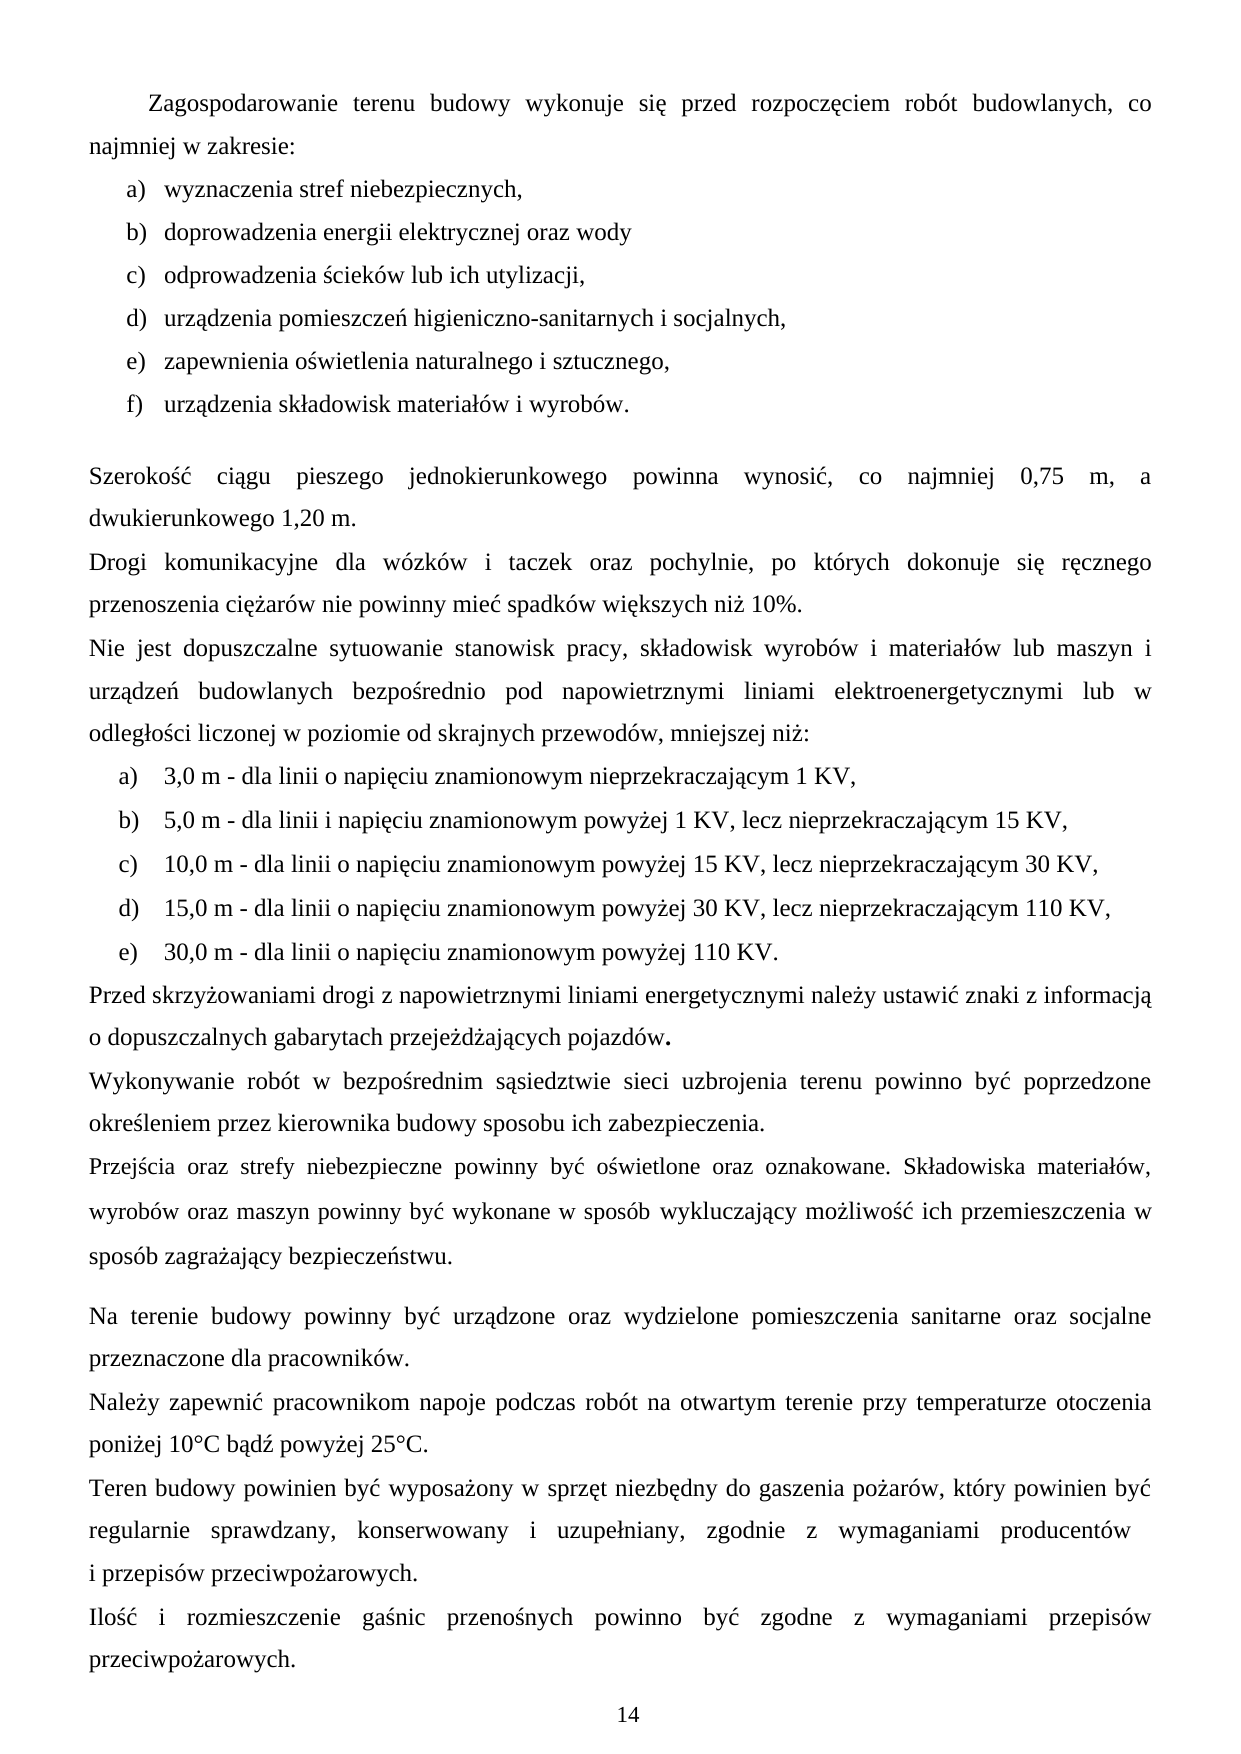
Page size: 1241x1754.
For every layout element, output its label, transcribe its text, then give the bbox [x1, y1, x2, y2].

list odprowadzenia ścieków lub ich utylizacji, [126, 260, 1152, 288]
text Przejścia oraz strefy niebezpieczne powinny być oświetlone oraz oznakowane. Składowiska materiałów, wyrobów oraz maszyn powinny być wykonane w sposób wykluczający możliwość ich przemieszczenia w sposób zagrażający bezpieczeństwu. [89, 1152, 1152, 1269]
list 30,0 m - dla linii o napięciu znamionowym powyżej 110 KV. [118, 937, 1152, 965]
text Nie jest dopuszczalne sytuowanie stanowisk pracy, składowisk wyrobów i materiałów lub maszyn i urządzeń budowlanych bezpośrednio pod napowietrznymi liniami elektroenergetycznymi lub w odległości liczonej w poziomie od skrajnych przewodów, mniejszej niż: [89, 633, 1152, 747]
list wyznaczenia stref niebezpiecznych, [126, 174, 1152, 202]
list 15,0 m - dla linii o napięciu znamionowym powyżej 30 KV, lecz nieprzekraczającym 110 KV, [118, 893, 1152, 922]
text Wykonywanie robót w bezpośrednim sąsiedztwie sieci uzbrojenia terenu powinno być poprzedzone określeniem przez kierownika budowy sposobu ich zabezpieczenia. [89, 1066, 1152, 1137]
list zapewnienia oświetlenia naturalnego i sztucznego, [126, 346, 1152, 375]
text Drogi komunikacyjne dla wózków i taczek oraz pochylnie, po których dokonuje się ręcznego przenoszenia ciężarów nie powinny mieć spadków większych niż 10%. [89, 547, 1152, 618]
list 3,0 m - dla linii o napięciu znamionowym nieprzekraczającym 1 KV, [118, 761, 1152, 790]
list 5,0 m - dla linii i napięciu znamionowym powyżej 1 KV, lecz nieprzekraczającym 15 KV, [118, 806, 1152, 834]
text Na terenie budowy powinny być urządzone oraz wydzielone pomieszczenia sanitarne oraz socjalne przeznaczone dla pracowników. [89, 1301, 1152, 1372]
text Teren budowy powinien być wyposażony w sprzęt niezbędny do gaszenia pożarów, który powinien być regularnie sprawdzany, konserwowany i uzupełniany, zgodnie z wymaganiami producentów i przepisów przeciwpożarowych. [89, 1473, 1152, 1587]
text Przed skrzyżowaniami drogi z napowietrznymi liniami energetycznymi należy ustawić znaki z informacją o dopuszczalnych gabarytach przejeżdżających pojazdów. [89, 981, 1152, 1051]
text Ilość i rozmieszczenie gaśnic przenośnych powinno być zgodne z wymaganiami przepisów przeciwpożarowych. [89, 1602, 1152, 1673]
text Należy zapewnić pracownikom napoje podczas robót na otwartym terenie przy temperaturze otoczenia poniżej 10°C bądź powyżej 25°C. [89, 1387, 1152, 1458]
list 10,0 m - dla linii o napięciu znamionowym powyżej 15 KV, lecz nieprzekraczającym 30 KV, [118, 849, 1152, 878]
list doprowadzenia energii elektrycznej oraz wody [126, 217, 1152, 246]
text Zagospodarowanie terenu budowy wykonuje się przed rozpoczęciem robót budowlanych, co najmniej w zakresie: [89, 88, 1152, 159]
list urządzenia składowisk materiałów i wyrobów. [126, 389, 1152, 418]
text Szerokość ciągu pieszego jednokierunkowego powinna wynosić, co najmniej 0,75 m, a dwukierunkowego 1,20 m. [89, 461, 1152, 532]
list urządzenia pomieszczeń higieniczno-sanitarnych i socjalnych, [126, 303, 1152, 332]
